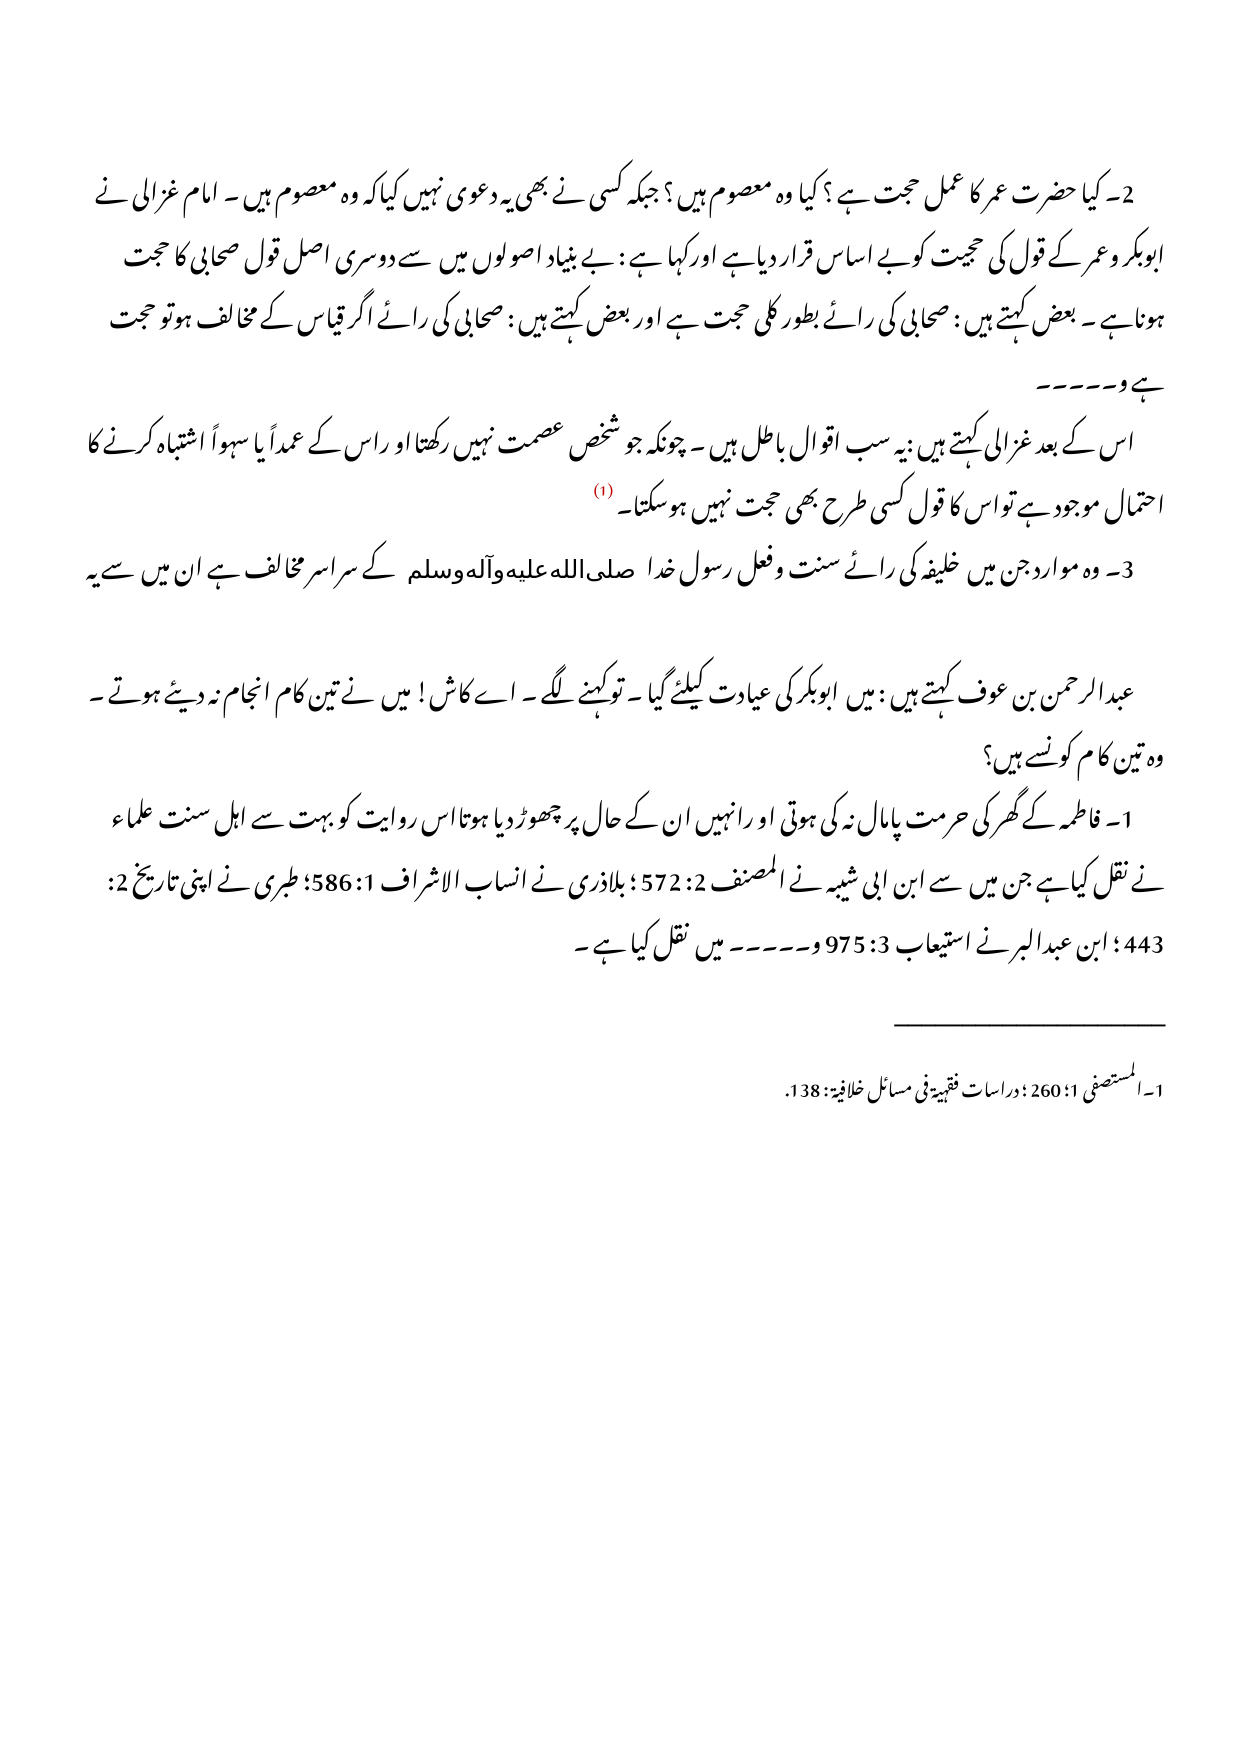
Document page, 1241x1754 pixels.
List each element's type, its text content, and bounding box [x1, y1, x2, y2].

text 1۔المستصفی 1؛ 260 ؛ دراسات فقہیة فی مسائل خلافیة : 138. [75, 1061, 1165, 1108]
text 3۔ وہ موارد جن میں خلیفہ کی رائے سنت وفعل رسول خدا صلى‌الله‌عليه‌وآله‌وسلم کے سراسر مخالف ہے ان میں سے یہ [75, 531, 1165, 594]
text اس کے بعد غزالی کہتے ہیں :یہ سب اقوال باطل ہیں ۔ چونکہ جو شخص عصمت نہیں رکھتااو راس کے عمداً یا سہواً اشتباہ کرنے کا احتمال موجود ہے تواس کا قول کسی طرح بھی حجت نہیں ہوسکتا۔ (1) [75, 406, 1165, 531]
text 1۔ فاطمہ کے گھر کی حرمت پامال نہ کی ہوتی او رانہیں ان کے حال پر چھوڑ دیا ہوتااس روایت کو بہت سے اہل سنت علماء نے نقل کیاہے جن میں سے ابن ابی شیبہ نے المصنف 2: 572 ؛ بلاذری نے انساب الاشراف 1: 586؛ طبری نے اپنی تاریخ 2: 443 ؛ ابن عبدالبر نے استیعاب 3: 975 و۔۔۔۔۔ میں نقل کیا ہے ۔ [75, 781, 1165, 969]
text ____________________ [75, 969, 1165, 1036]
text 2۔ کیا حضرت عمر کا عمل حجت ہے ؟ کیا وہ معصوم ہیں ؟ جبکہ کسی نے بھی یہ دعوی نہیں کیاکہ وہ معصوم ہیں ۔ امام غزالی نے ابوبکر وعمر کے قول کی حجیت کوبے اساس قرار دیاہے اورکہا ہے : بے بنیاد اصولوں میں سے دوسری اصل قول صحابی کا حجت ہوناہے ۔ بعض کہتے ہیں : صحابی کی رائے بطور کلی حجت ہے اور بعض کہتے ہیں : صحابی کی رائے اگر قیاس کے مخالف ہوتو حجت ہے و۔۔۔۔۔ [75, 156, 1165, 406]
text عبدالرحمن بن عوف کہتے ہیں : میں ابوبکر کی عیادت کیلئے گیا ۔ توکہنے لگے ۔ اے کاش! میں نے تین کام انجام نہ دیئے ہوتے ۔وہ تین کا م کونسے ہیں؟ [75, 656, 1165, 781]
